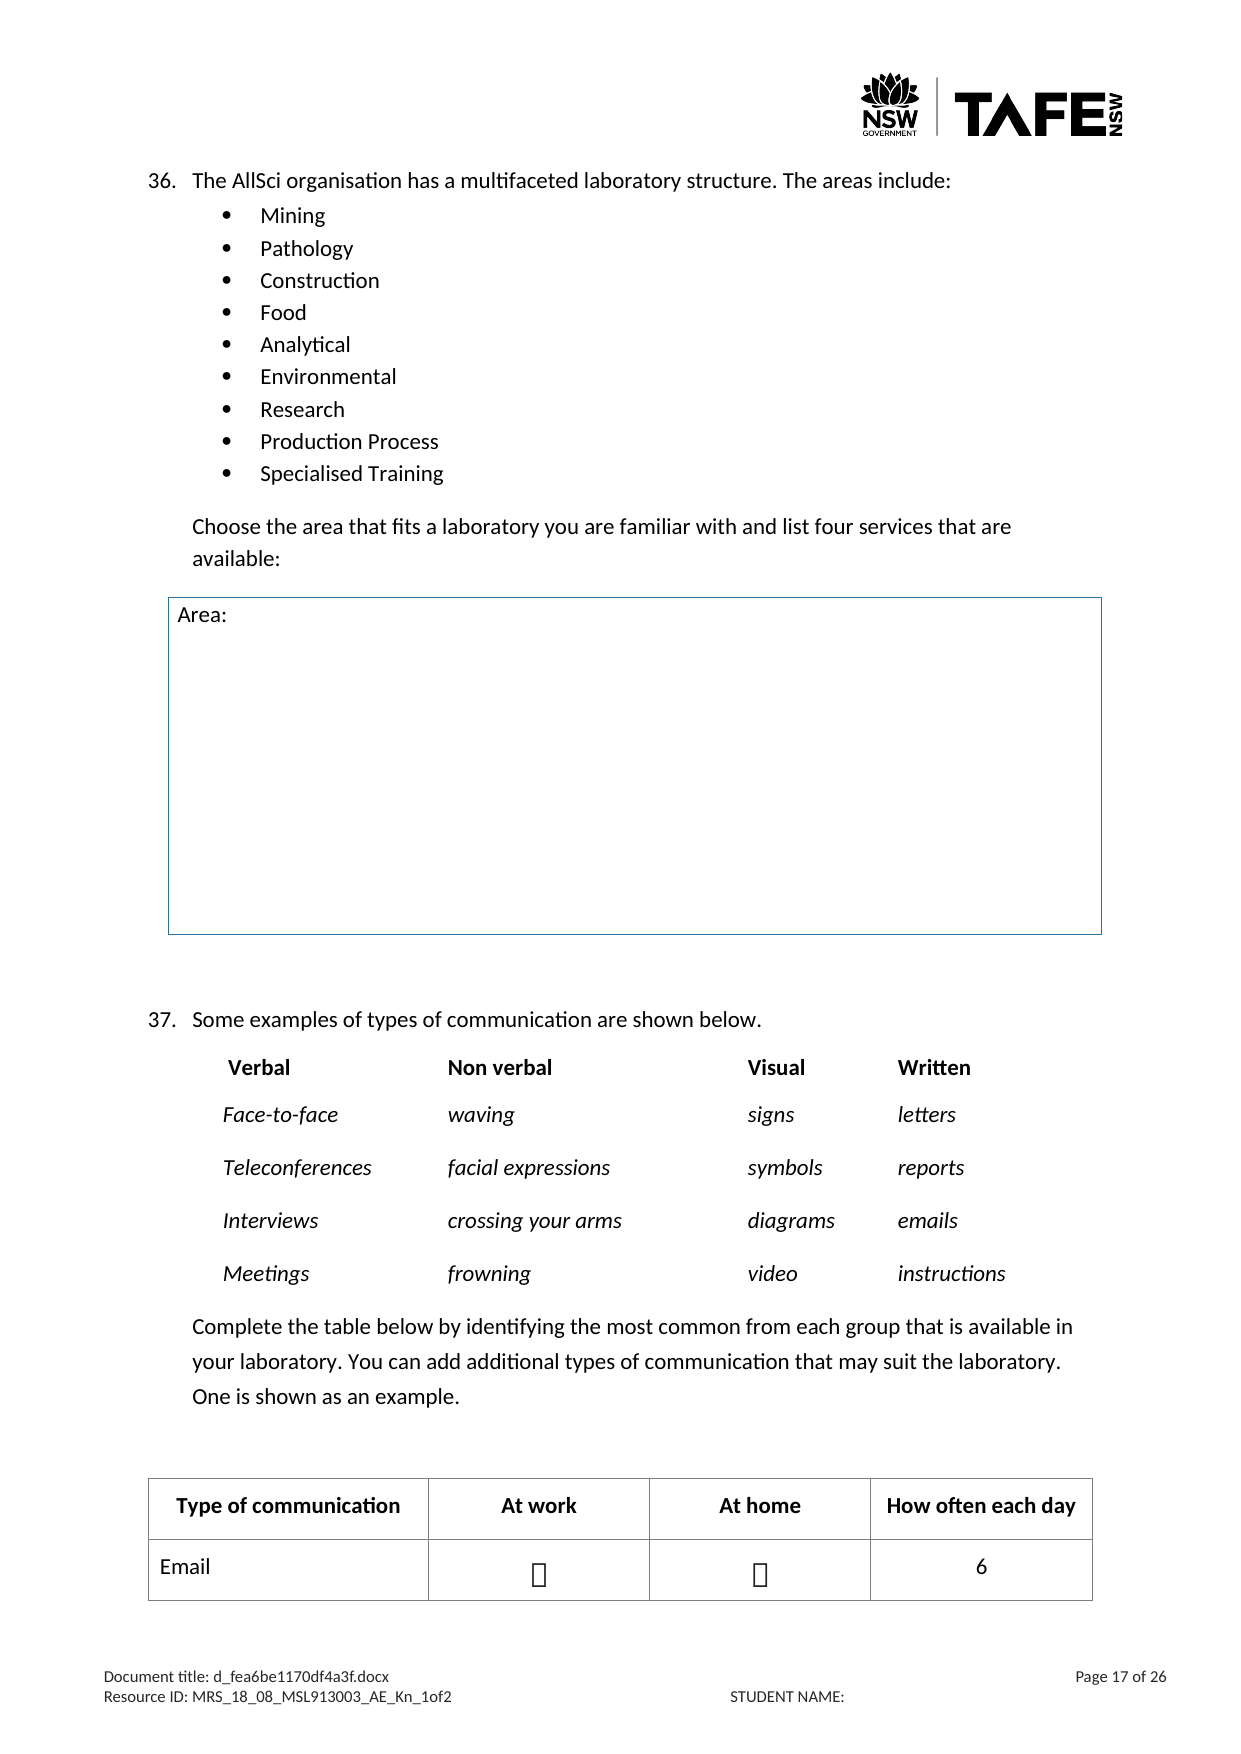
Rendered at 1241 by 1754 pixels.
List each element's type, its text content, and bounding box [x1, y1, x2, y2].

table_header At work [429, 1479, 649, 1539]
text Interviews crossing your arms diagrams emails [185, 1206, 1092, 1234]
text Complete the table below by identifying the most common from each group that is available in your laboratory. You can add additional types of communication that may suit the laboratory. One is shown as an example. [192, 1312, 1092, 1411]
table_header How often each day [871, 1479, 1092, 1539]
picture [861, 71, 1123, 137]
list Some examples of types of communication are shown below. [148, 1005, 1092, 1033]
text Face-to-face waving signs letters [185, 1100, 1092, 1128]
text Area: [169, 598, 1101, 628]
list The AllSci organisation has a multifaceted laboratory structure. The areas include: [148, 167, 1092, 194]
table_cell  [429, 1540, 649, 1600]
list Construction [223, 266, 1092, 294]
table_cell  [650, 1540, 870, 1600]
list Food [223, 298, 1092, 326]
text Teleconferences facial expressions symbols reports [185, 1153, 1092, 1181]
list Mining [223, 202, 1092, 229]
list Analytical [223, 330, 1092, 358]
text Verbal Non verbal Visual Written [223, 1053, 1092, 1081]
table_header Type of communication [149, 1479, 428, 1539]
text Choose the area that fits a laboratory you are familiar with and list four services that are available: [192, 512, 1092, 572]
text Meetings frowning video instructions [185, 1259, 1092, 1287]
list Research [223, 395, 1092, 423]
table_header At home [650, 1479, 870, 1539]
list Specialised Training [223, 459, 1092, 487]
list Pathology [223, 234, 1092, 262]
table_cell Email [149, 1540, 428, 1600]
list Environmental [223, 362, 1092, 391]
list Production Process [223, 427, 1092, 455]
table_cell 6 [871, 1540, 1092, 1600]
